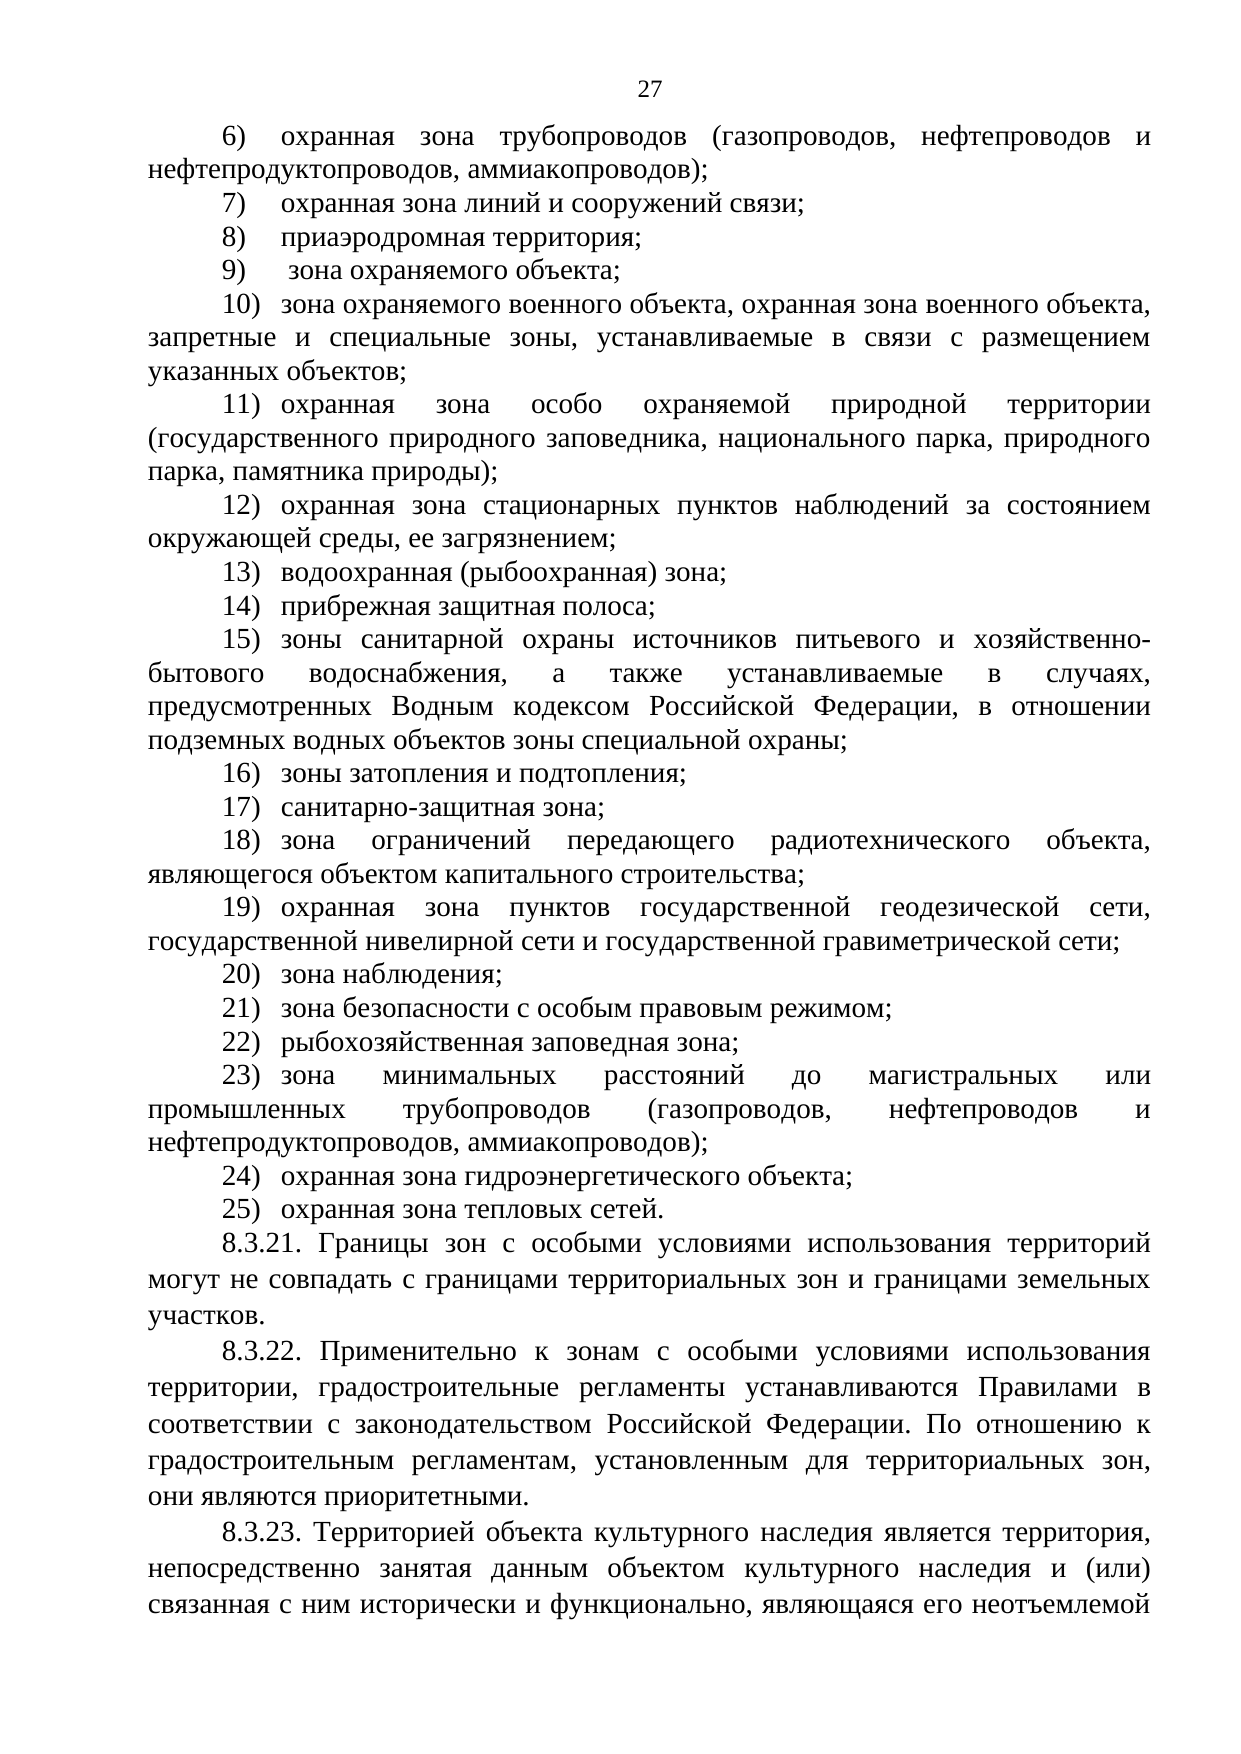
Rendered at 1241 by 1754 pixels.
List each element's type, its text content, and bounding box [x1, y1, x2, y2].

list охранная зона линий и сооружений связи; [148, 185, 1152, 219]
list санитарно-защитная зона; [148, 789, 1152, 822]
list зона ограничений передающего радиотехнического объекта, являющегося объектом капитального строительства; [148, 822, 1152, 889]
list зона безопасности с особым правовым режимом; [148, 990, 1152, 1024]
list охранная зона пунктов государственной геодезической сети, государственной нивелирной сети и государственной гравиметрической сети; [148, 889, 1152, 957]
text 8.3.22. Применительно к зонам с особыми условиями использования территории, градостроительные регламенты устанавливаются Правилами в соответствии с законодательством Российской Федерации. По отношению к градостроительным регламентам, установленным для территориальных зон, они являются приоритетными. [148, 1333, 1152, 1512]
list зона охраняемого военного объекта, охранная зона военного объекта, запретные и специальные зоны, устанавливаемые в связи с размещением указанных объектов; [148, 286, 1152, 386]
list охранная зона трубопроводов (газопроводов, нефтепроводов и нефтепродуктопроводов, аммиакопроводов); [148, 118, 1152, 185]
list охранная зона стационарных пунктов наблюдений за состоянием окружающей среды, ее загрязнением; [148, 487, 1152, 554]
list зона наблюдения; [148, 957, 1152, 990]
text 8.3.21. Границы зон с особыми условиями использования территорий могут не совпадать с границами территориальных зон и границами земельных участков. [148, 1225, 1152, 1331]
list прибрежная защитная полоса; [148, 588, 1152, 621]
list охранная зона тепловых сетей. [148, 1191, 1152, 1225]
list зона охраняемого объекта; [148, 252, 1152, 286]
list приаэродромная территория; [148, 219, 1152, 252]
list водоохранная (рыбоохранная) зона; [148, 554, 1152, 588]
list зоны санитарной охраны источников питьевого и хозяйственно-бытового водоснабжения, а также устанавливаемые в случаях, предусмотренных Водным кодексом Российской Федерации, в отношении подземных водных объектов зоны специальной охраны; [148, 621, 1152, 755]
list охранная зона особо охраняемой природной территории (государственного природного заповедника, национального парка, природного парка, памятника природы); [148, 386, 1152, 487]
list рыбохозяйственная заповедная зона; [148, 1024, 1152, 1057]
list зона минимальных расстояний до магистральных или промышленных трубопроводов (газопроводов, нефтепроводов и нефтепродуктопроводов, аммиакопроводов); [148, 1057, 1152, 1158]
list охранная зона гидроэнергетического объекта; [148, 1158, 1152, 1191]
list зоны затопления и подтопления; [148, 755, 1152, 789]
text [148, 1514, 1152, 1620]
